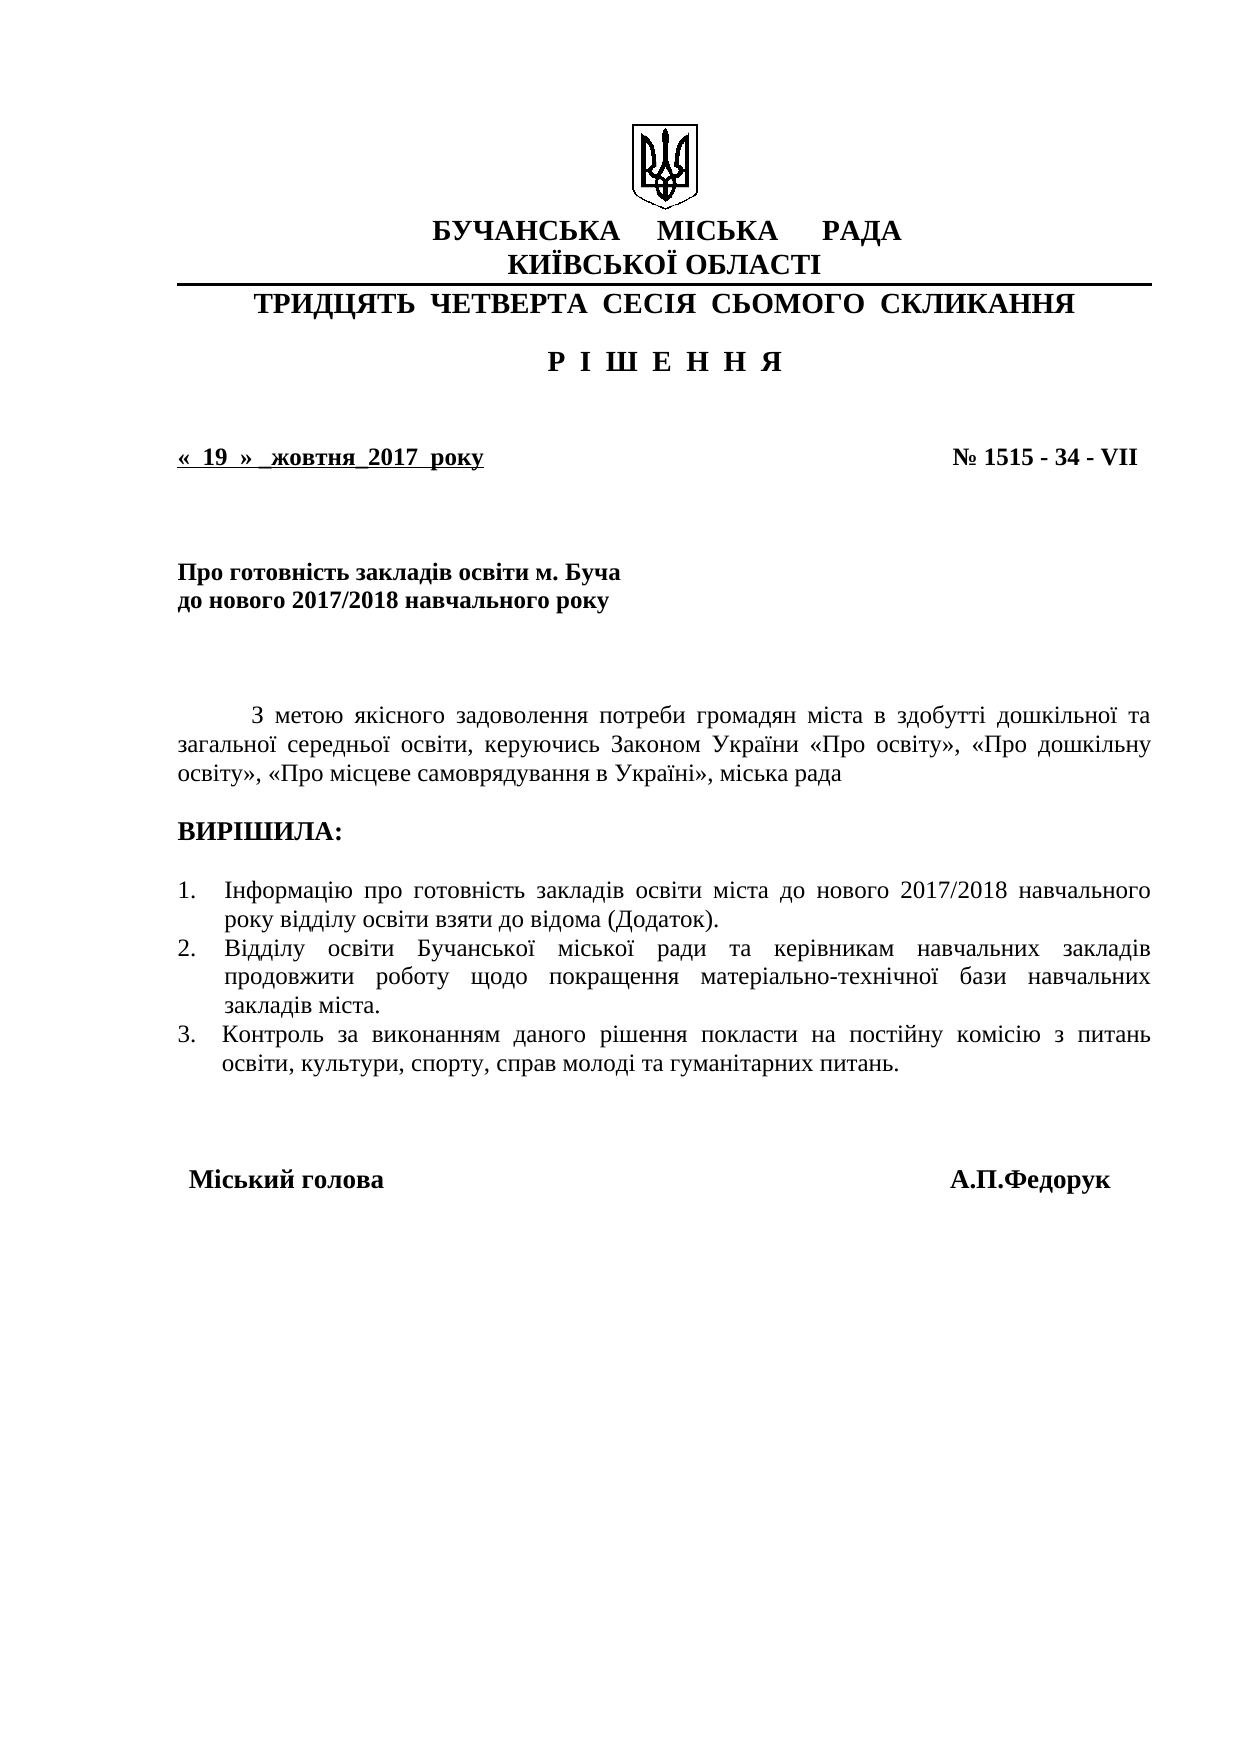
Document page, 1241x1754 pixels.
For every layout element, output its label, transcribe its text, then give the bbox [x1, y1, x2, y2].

text ВИРІШИЛА: [177, 815, 1152, 846]
list Контроль за виконанням даного рішення покласти на постійну комісію з питань освіти, культури, спорту, справ молоді та гуманітарних питань. [177, 1019, 1152, 1076]
list Відділу освіти Бучанської міської ради та керівникам навчальних закладів продовжити роботу щодо покращення матеріально-технічної бази навчальних закладів міста. [177, 933, 1152, 1019]
list Інформацію про готовність закладів освіти міста до нового 2017/2018 навчального року відділу освіти взяти до відома (Додаток). [177, 875, 1152, 933]
subtitle Р І Ш Е Н Н Я [177, 344, 1152, 378]
table_header Міський голова [177, 1163, 938, 1225]
text З метою якісного задоволення потреби громадян міста в здобутті дошкільної та загальної середньої освіти, керуючись Законом України «Про освіту», «Про дошкільну освіту», «Про місцеве самоврядування в Україні», міська рада [177, 700, 1152, 787]
subtitle КИЇВСЬКОЇ ОБЛАСТІ [177, 247, 1152, 283]
text « 19 » _жовтня_2017 року № 1515 - 34 - VII [177, 442, 1152, 470]
text Про готовність закладів освіти м. Буча [177, 557, 1152, 585]
subtitle ТРИДЦЯТЬ ЧЕТВЕРТА СЕСІЯ СЬОМОГО СКЛИКАННЯ [177, 286, 1152, 319]
table_header А.П.Федорук [939, 1163, 1181, 1225]
text до нового 2017/2018 навчального року [177, 585, 1152, 614]
text БУЧАНСЬКА МІСЬКА РАДА [183, 213, 1152, 247]
